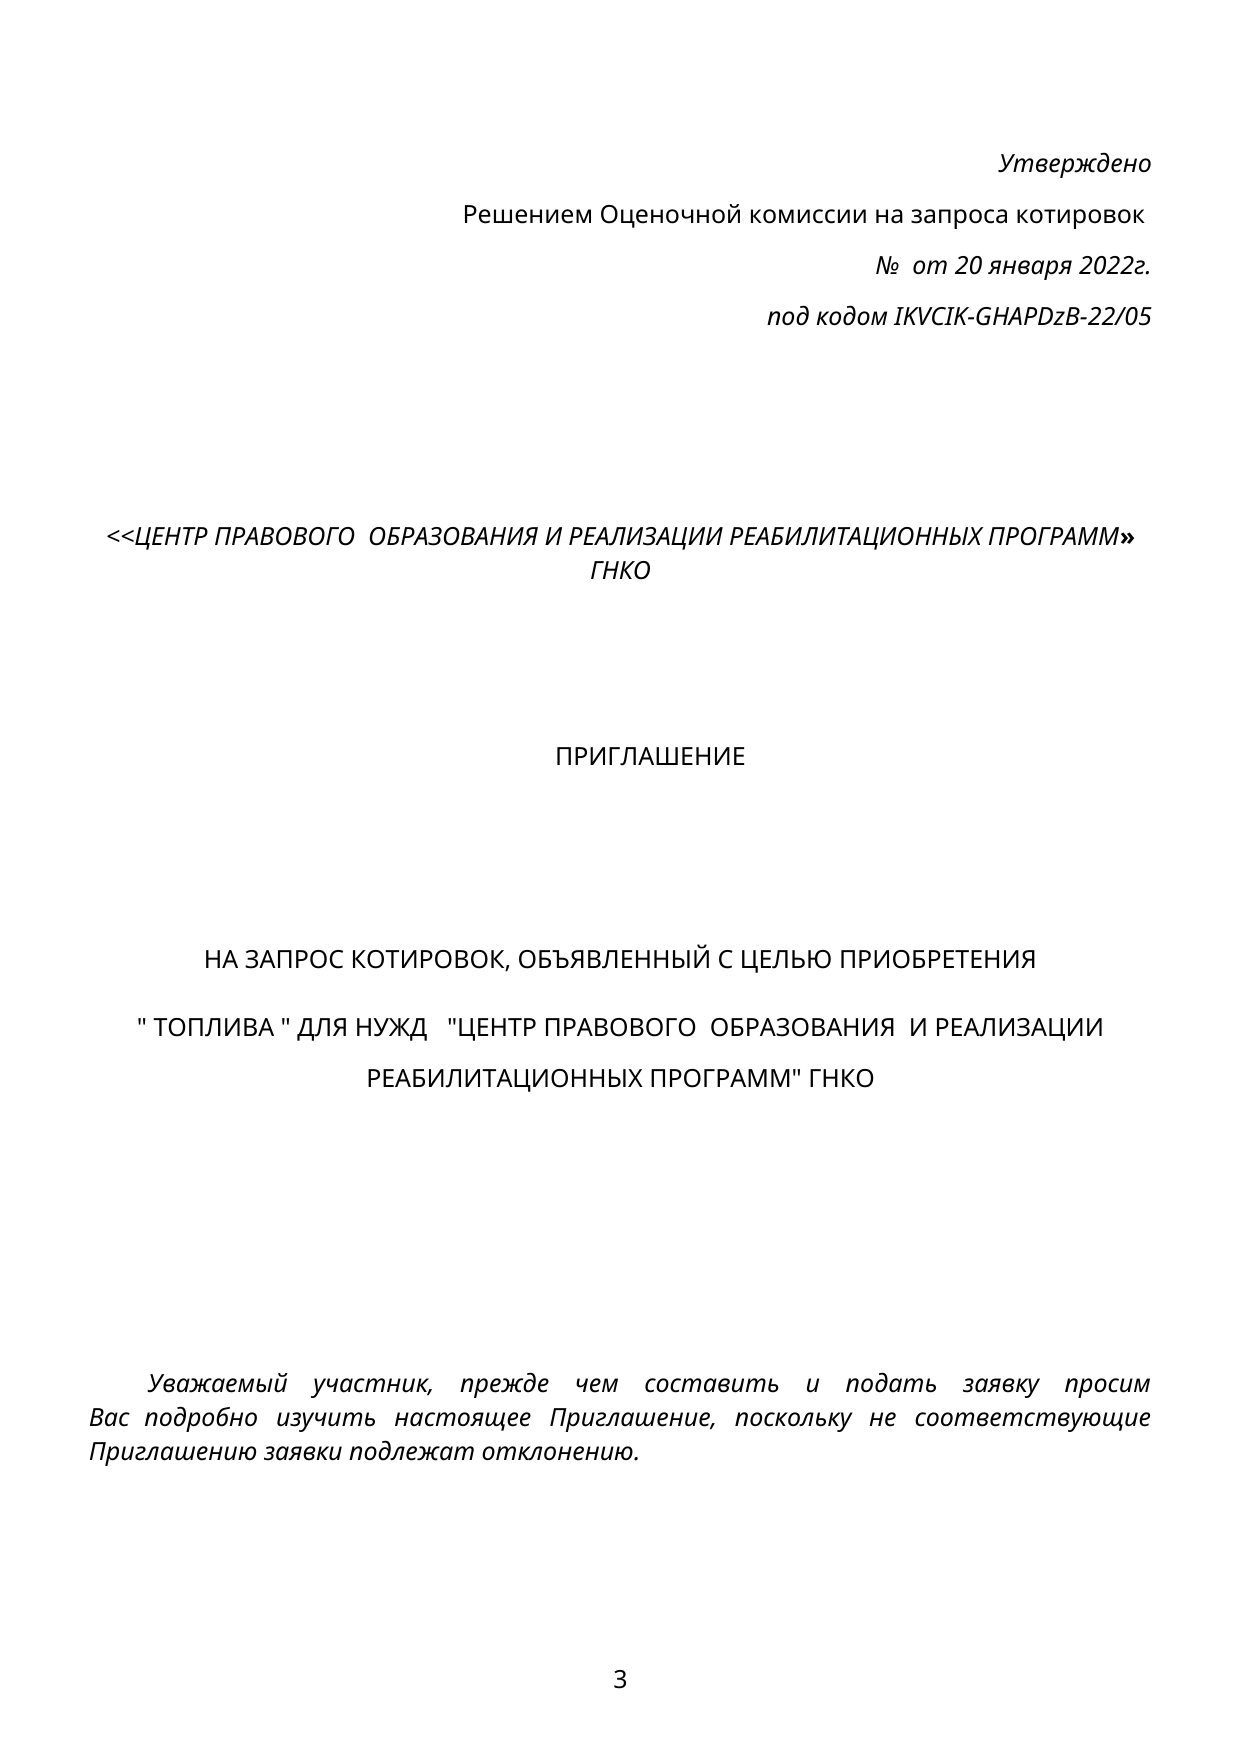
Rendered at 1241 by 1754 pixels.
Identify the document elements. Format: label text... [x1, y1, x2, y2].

text " ТОПЛИВА " ДЛЯ НУЖД "ЦЕНТР ПРАВОВОГО ОБРАЗОВАНИЯ И РЕАЛИЗАЦИИ РЕАБИЛИТАЦИОННЫХ ПРОГРАММ" ГНКО [89, 1009, 1152, 1094]
text Уважаемый участник, прежде чем составить и подать заявку просим Вас подробно изучить настоящее Приглашение, поскольку не соответствующие Приглашению заявки подлежат отклонению. [89, 1365, 1152, 1468]
text НА ЗАПРОС КОТИРОВОК, ОБЪЯВЛЕННЫЙ С ЦЕЛЬЮ ПРИОБРЕТЕНИЯ [89, 942, 1152, 976]
text Утверждено [89, 146, 1152, 180]
text ПРИГЛАШЕНИЕ [89, 739, 1152, 773]
text Решением Оценочной комиссии на запроса котировок № от 20 января 2022г. под кодом IKVCIK-GHAPDzB-22/05 [89, 197, 1152, 333]
text <<ЦЕНТР ПРАВОВОГО ОБРАЗОВАНИЯ И РЕАЛИЗАЦИИ РЕАБИЛИТАЦИОННЫХ ПРОГРАММ» ГНКО [89, 518, 1152, 587]
